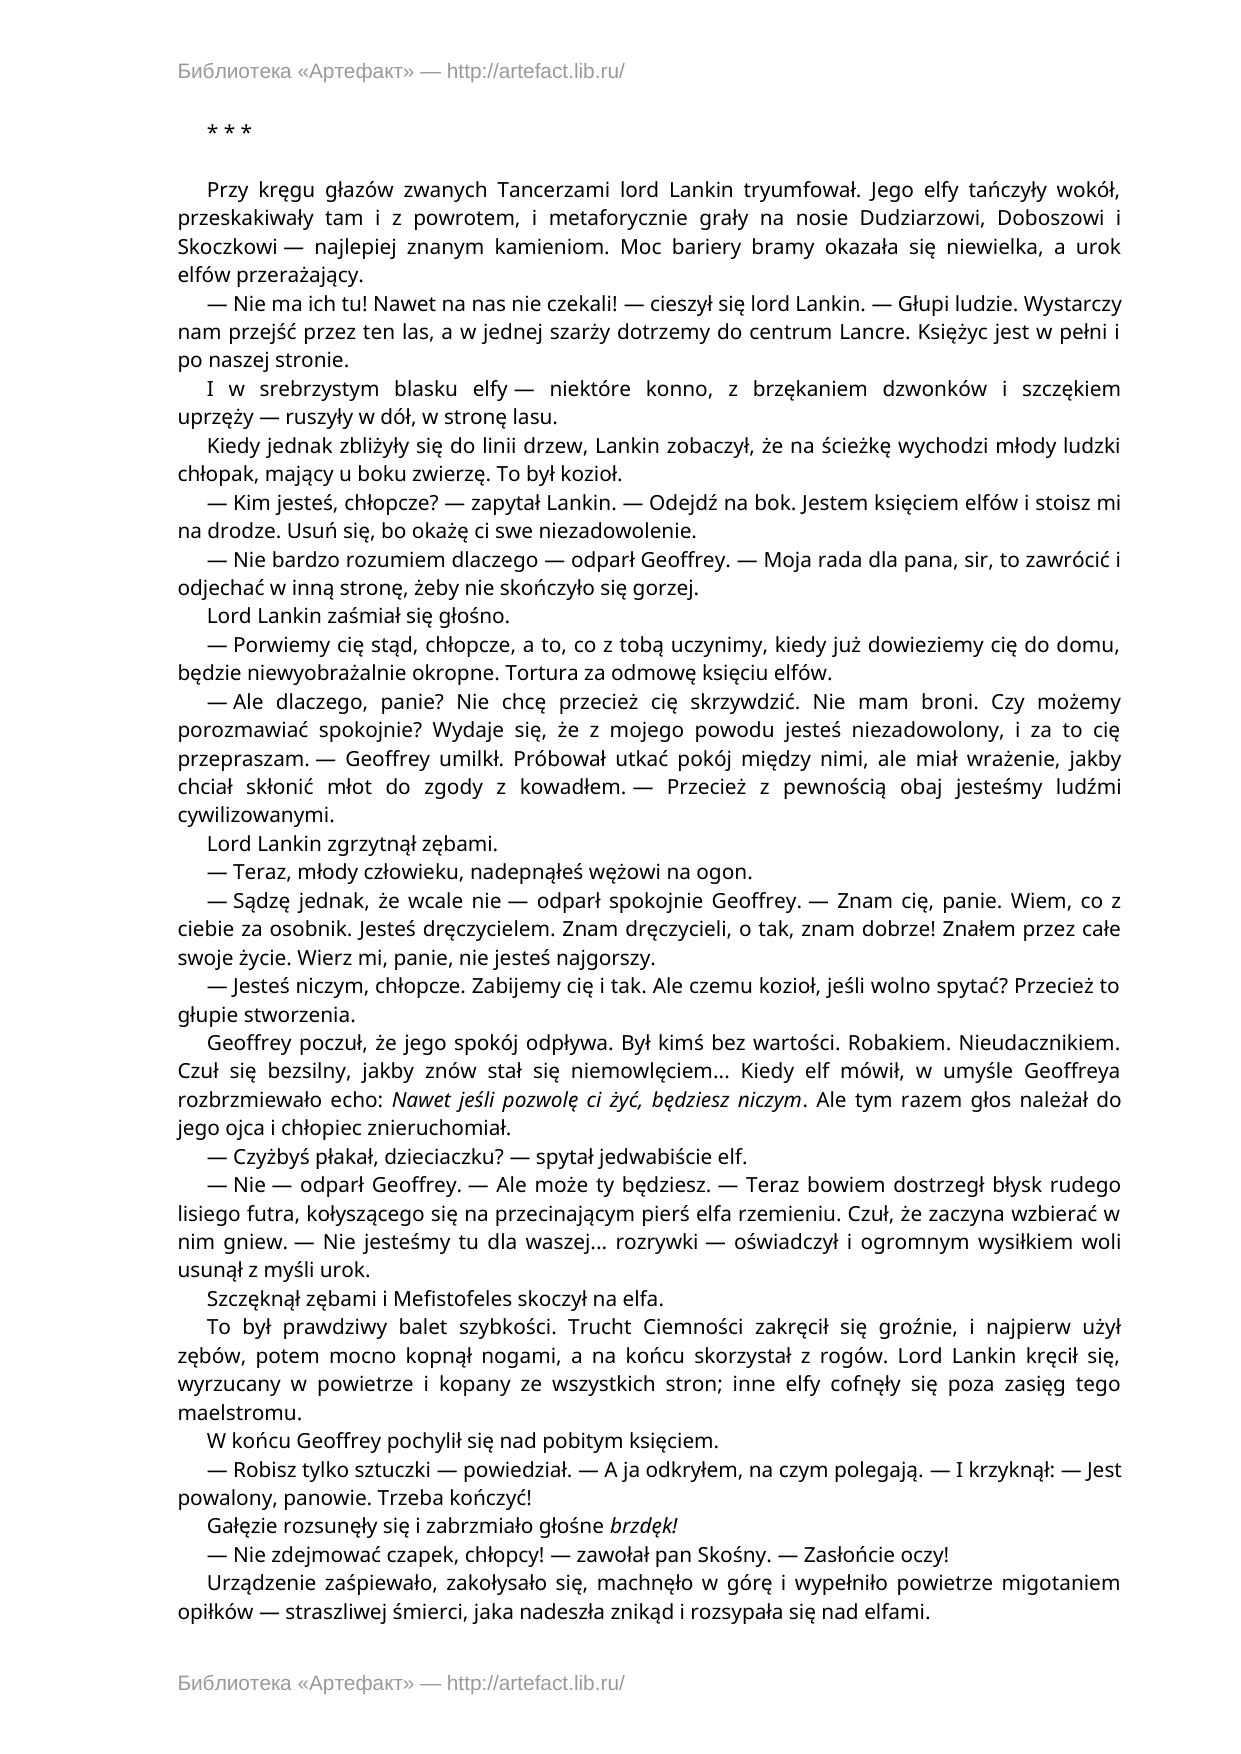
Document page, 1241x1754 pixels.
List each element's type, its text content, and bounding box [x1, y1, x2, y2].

text * * * [177, 118, 1122, 147]
text — Nie — odparł Geoffrey. — Ale może ty będziesz. — Teraz bowiem dostrzegł błysk rudego lisiego futra, kołyszącego się na przecinającym pierś elfa rzemieniu. Czuł, że zaczyna wzbierać w nim gniew. — Nie jesteśmy tu dla waszej... rozrywki — oświadczył i ogromnym wysiłkiem woli usunął z myśli urok. [177, 1170, 1122, 1284]
text Kiedy jednak zbliżyły się do linii drzew, Lankin zobaczył, że na ścieżkę wychodzi młody ludzki chłopak, mający u boku zwierzę. To był kozioł. [177, 431, 1122, 488]
text — Nie ma ich tu! Nawet na nas nie czekali! — cieszył się lord Lankin. — Głupi ludzie. Wystarczy nam przejść przez ten las, a w jednej szarży dotrzemy do centrum Lancre. Księżyc jest w pełni i po naszej stronie. [177, 289, 1122, 374]
text Przy kręgu głazów zwanych Tancerzami lord Lankin tryumfował. Jego elfy tańczyły wokół, przeskakiwały tam i z powrotem, i metaforycznie grały na nosie Dudziarzowi, Doboszowi i Skoczkowi — najlepiej znanym kamieniom. Moc bariery bramy okazała się niewielka, a urok elfów przerażający. [177, 175, 1122, 289]
text — Teraz, młody człowieku, nadepnąłeś wężowi na ogon. [177, 857, 1122, 886]
text Urządzenie zaśpiewało, zakołysało się, machnęło w górę i wypełniło powietrze migotaniem opiłków — straszliwej śmierci, jaka nadeszła znikąd i rozsypała się nad elfami. [177, 1568, 1122, 1625]
text — Sądzę jednak, że wcale nie — odparł spokojnie Geoffrey. — Znam cię, panie. Wiem, co z ciebie za osobnik. Jesteś dręczycielem. Znam dręczycieli, o tak, znam dobrze! Znałem przez całe swoje życie. Wierz mi, panie, nie jesteś najgorszy. [177, 886, 1122, 971]
text — Porwiemy cię stąd, chłopcze, a to, co z tobą uczynimy, kiedy już dowieziemy cię do domu, będzie niewyobrażalnie okropne. Tortura za odmowę księciu elfów. [177, 630, 1122, 687]
text — Jesteś niczym, chłopcze. Zabijemy cię i tak. Ale czemu kozioł, jeśli wolno spytać? Przecież to głupie stworzenia. [177, 971, 1122, 1028]
text W końcu Geoffrey pochylił się nad pobitym księciem. [177, 1426, 1122, 1455]
text Lord Lankin zaśmiał się głośno. [177, 602, 1122, 630]
text — Nie bardzo rozumiem dlaczego — odparł Geoffrey. — Moja rada dla pana, sir, to zawrócić i odjechać w inną stronę, żeby nie skończyło się gorzej. [177, 545, 1122, 602]
text To był prawdziwy balet szybkości. Trucht Ciemności zakręcił się groźnie, i najpierw użył zębów, potem mocno kopnął nogami, a na końcu skorzystał z rogów. Lord Lankin kręcił się, wyrzucany w powietrze i kopany ze wszystkich stron; inne elfy cofnęły się poza zasięg tego maelstromu. [177, 1312, 1122, 1426]
text — Czyżbyś płakał, dzieciaczku? — spytał jedwabiście elf. [177, 1142, 1122, 1170]
text — Robisz tylko sztuczki — powiedział. — A ja odkryłem, na czym polegają. — I krzyknął: — Jest powalony, panowie. Trzeba kończyć! [177, 1455, 1122, 1512]
text — Nie zdejmować czapek, chłopcy! — zawołał pan Skośny. — Zasłońcie oczy! [177, 1540, 1122, 1568]
text — Kim jesteś, chłopcze? — zapytał Lankin. — Odejdź na bok. Jestem księciem elfów i stoisz mi na drodze. Usuń się, bo okażę ci swe niezadowolenie. [177, 488, 1122, 545]
text Gałęzie rozsunęły się i zabrzmiało głośne brzdęk! [177, 1512, 1122, 1540]
text I w srebrzystym blasku elfy — niektóre konno, z brzękaniem dzwonków i szczękiem uprzęży — ruszyły w dół, w stronę lasu. [177, 374, 1122, 431]
text Szczęknął zębami i Mefistofeles skoczył na elfa. [177, 1284, 1122, 1312]
text Lord Lankin zgrzytnął zębami. [177, 829, 1122, 857]
text — Ale dlaczego, panie? Nie chcę przecież cię skrzywdzić. Nie mam broni. Czy możemy porozmawiać spokojnie? Wydaje się, że z mojego powodu jesteś niezadowolony, i za to cię przepraszam. — Geoffrey umilkł. Próbował utkać pokój między nimi, ale miał wrażenie, jakby chciał skłonić młot do zgody z kowadłem. — Przecież z pewnością obaj jesteśmy ludźmi cywilizowanymi. [177, 687, 1122, 829]
text Geoffrey poczuł, że jego spokój odpływa. Był kimś bez wartości. Robakiem. Nieudacznikiem. Czuł się bezsilny, jakby znów stał się niemowlęciem... Kiedy elf mówił, w umyśle Geoffreya rozbrzmiewało echo: Nawet jeśli pozwolę ci żyć, będziesz niczym. Ale tym razem głos należał do jego ojca i chłopiec znieruchomiał. [177, 1028, 1122, 1142]
